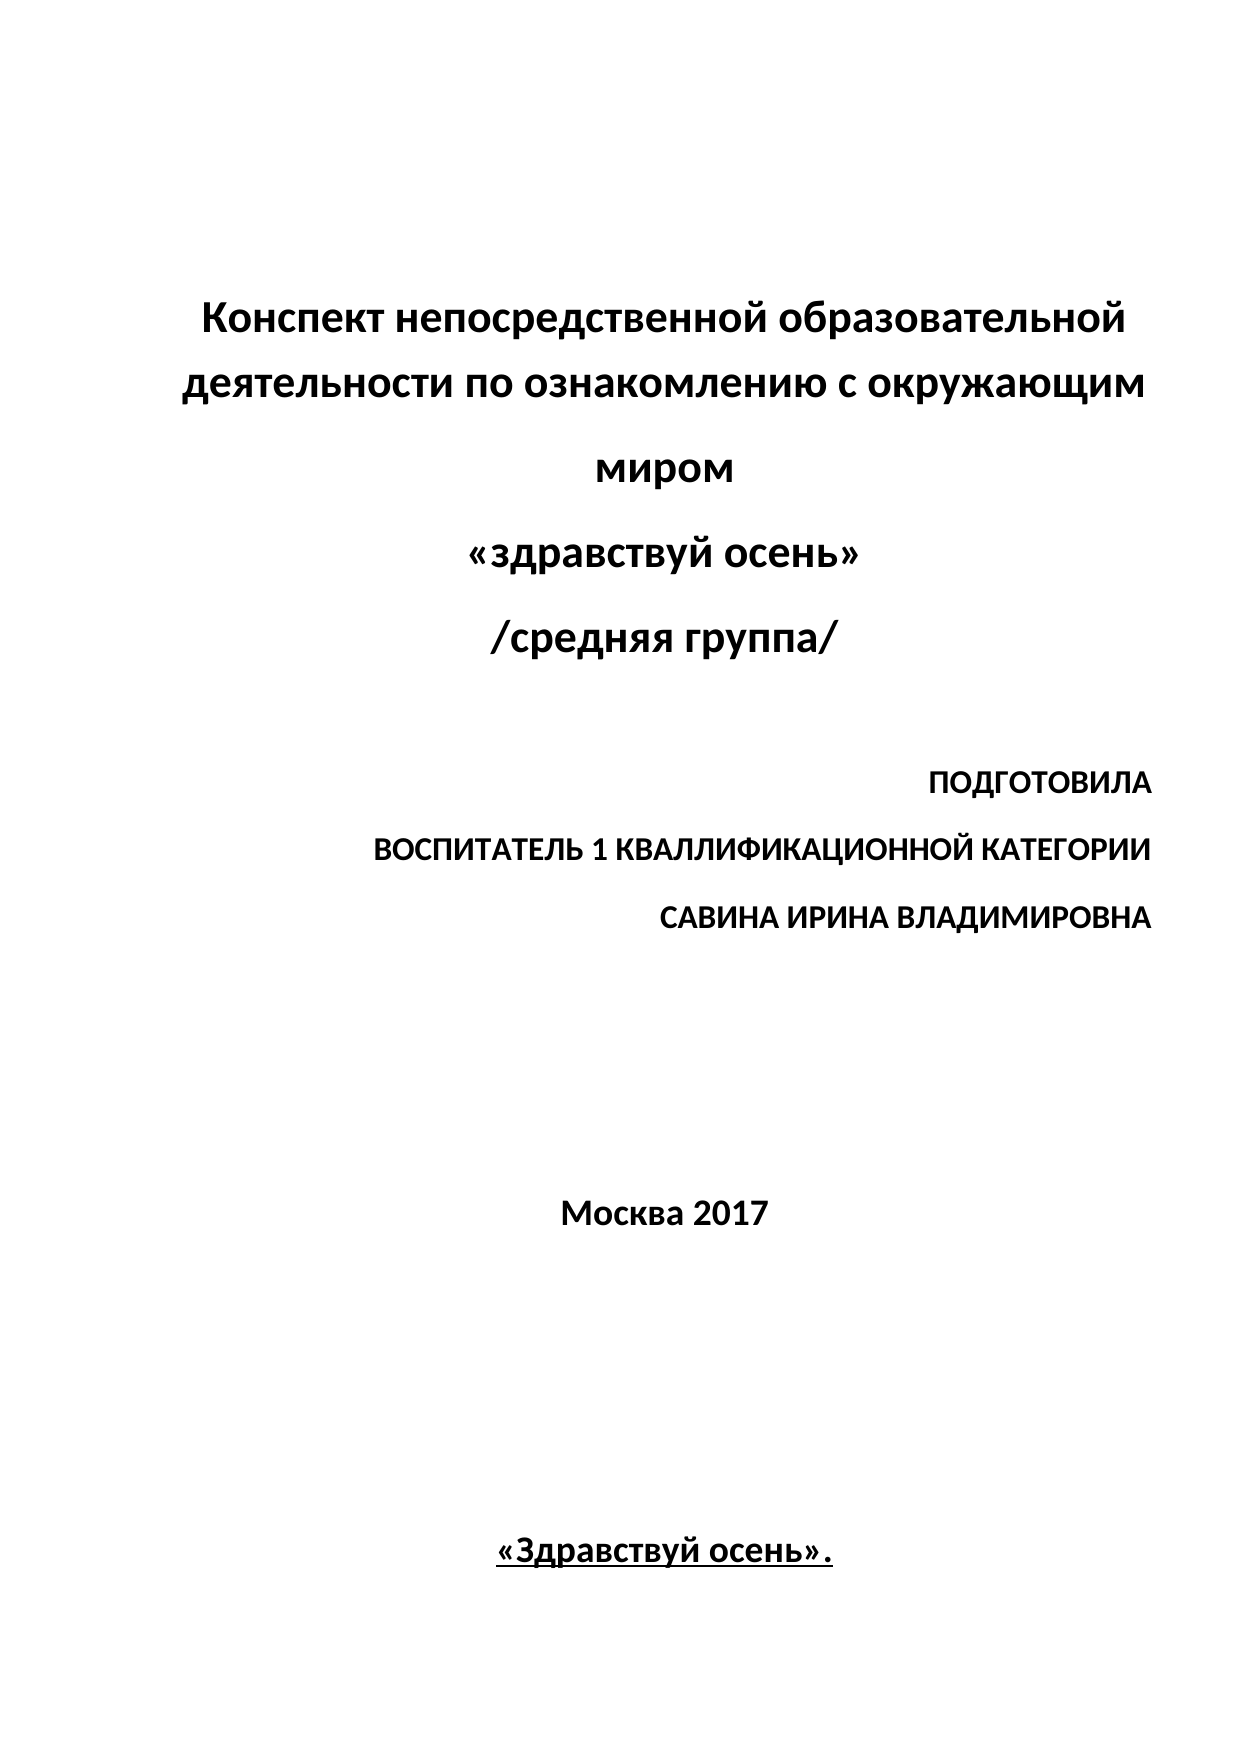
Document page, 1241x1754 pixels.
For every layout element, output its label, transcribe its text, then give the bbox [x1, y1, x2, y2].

text «здравствуй осень» [177, 523, 1152, 579]
text ПОДГОТОВИЛА [177, 761, 1152, 801]
text Москва 2017 [177, 1188, 1152, 1234]
text /средняя группа/ [177, 608, 1152, 664]
text миром [177, 438, 1152, 494]
text Конспект непосредственной образовательной деятельности по ознакомлению с окружающим [177, 288, 1152, 408]
text ВОСПИТАТЕЛЬ 1 КВАЛЛИФИКАЦИОННОЙ КАТЕГОРИИ [177, 828, 1152, 869]
text САВИНА ИРИНА ВЛАДИМИРОВНА [177, 896, 1152, 937]
text «Здравствуй осень». [177, 1526, 1152, 1572]
